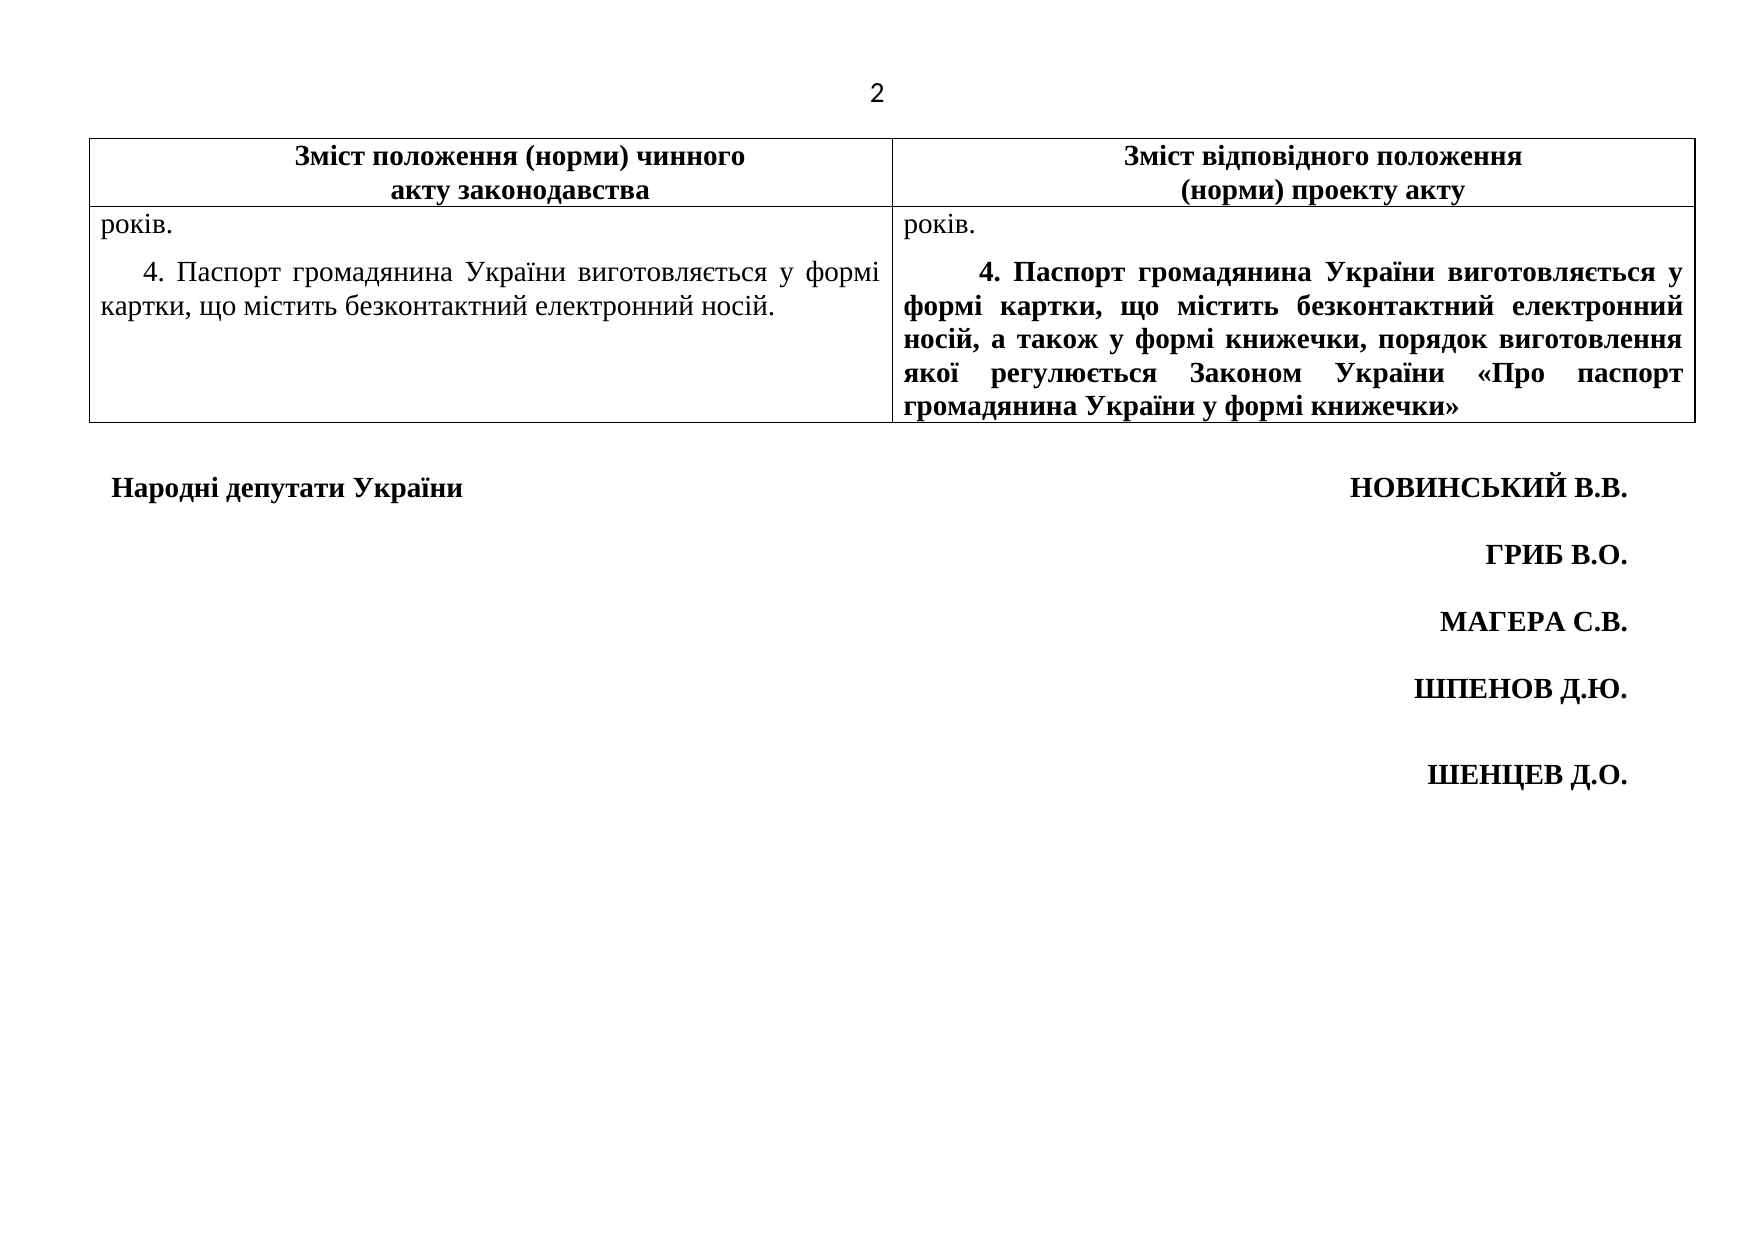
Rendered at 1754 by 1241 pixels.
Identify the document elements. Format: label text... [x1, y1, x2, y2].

table_header НОВИНСЬКИЙ В.В. ГРИБ В.О. МАГЕРА С.В. ШПЕНОВ Д.Ю. ШЕНЦЕВ Д.О. [576, 470, 1639, 844]
table_header Зміст відповідного положення (норми) проекту акту [893, 139, 1694, 206]
table_header Народні депутати України [100, 470, 576, 844]
table_header Зміст положення (норми) чинного акту законодавства [90, 139, 892, 206]
